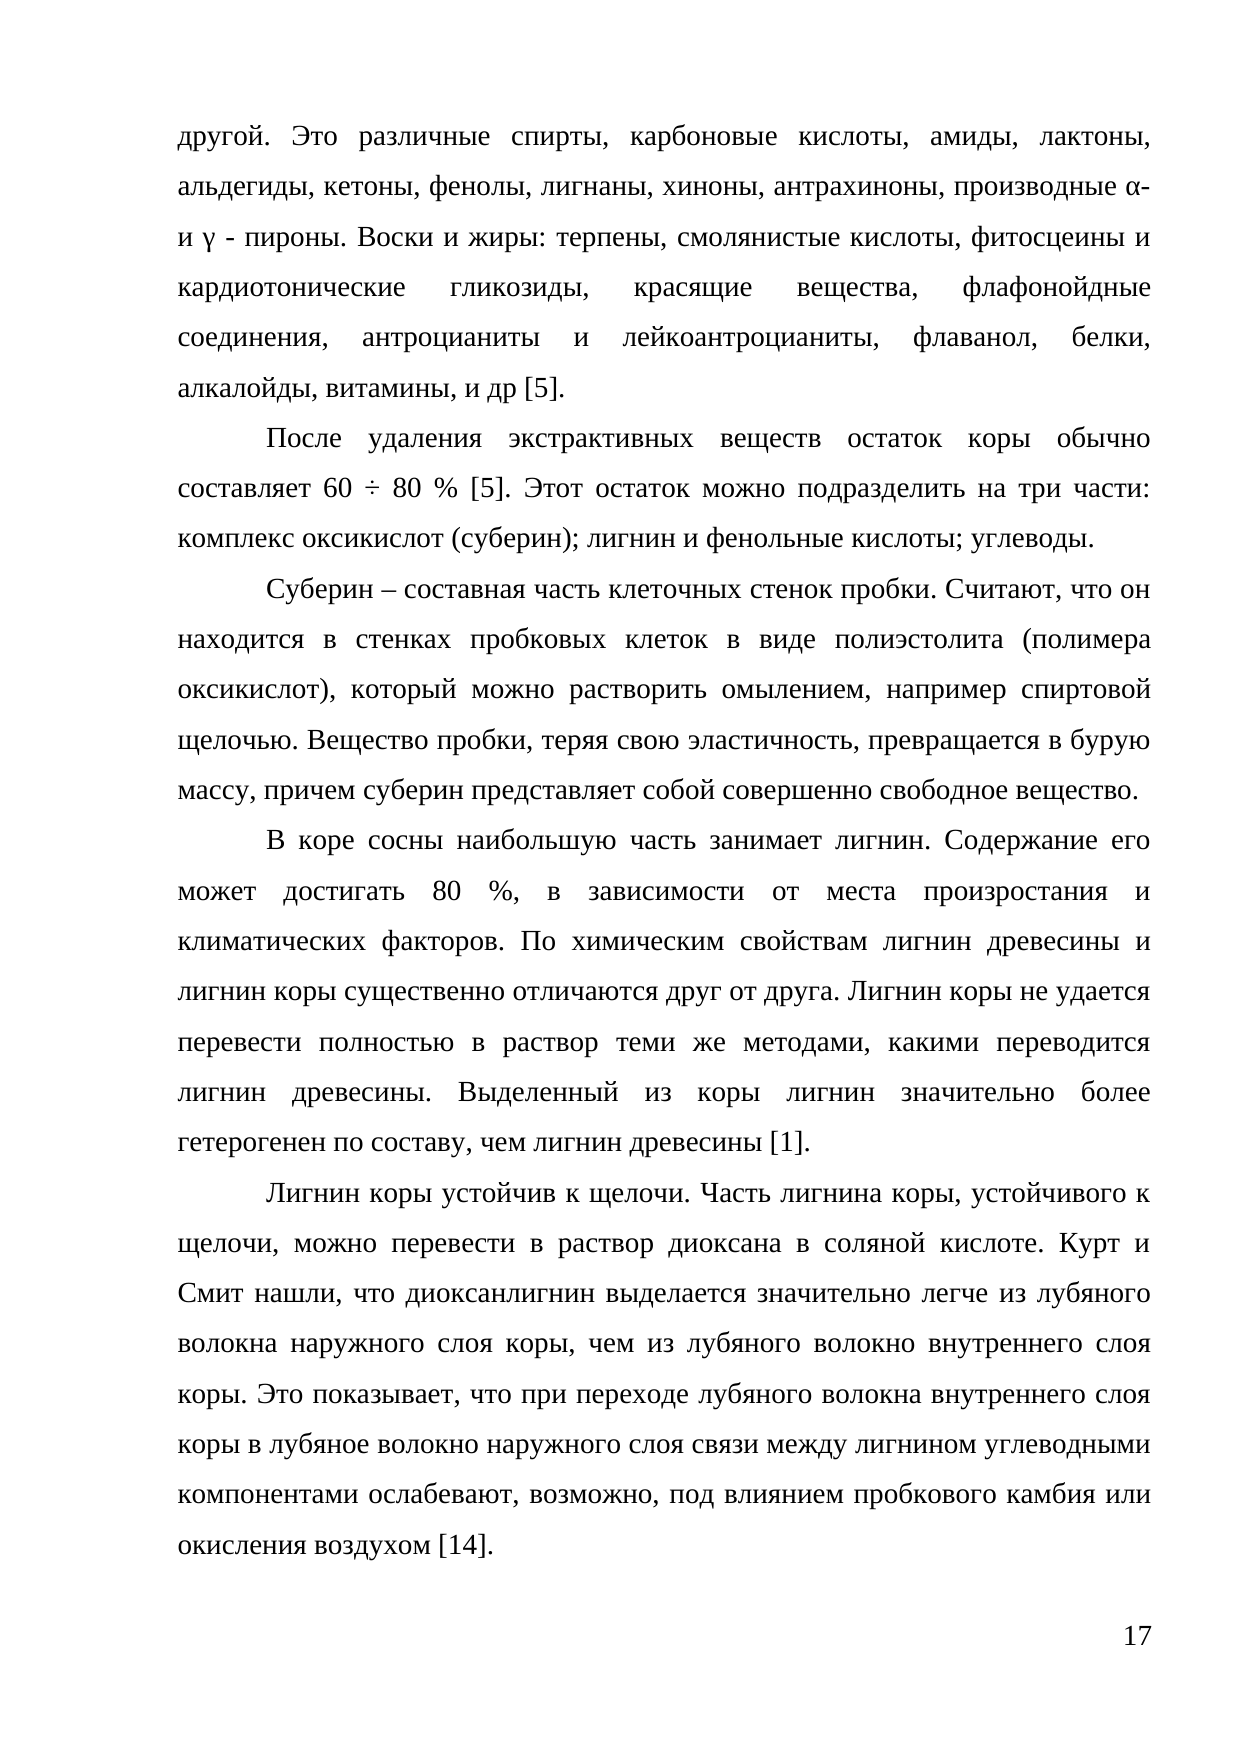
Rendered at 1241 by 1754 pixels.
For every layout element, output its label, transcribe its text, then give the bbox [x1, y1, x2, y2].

list В коре сосны наибольшую часть занимает лигнин. Содержание его может достигать 80 %, в зависимости от места произростания и климатических факторов. По химическим свойствам лигнин древесины и лигнин коры существенно отличаются друг от друга. Лигнин коры не удается перевести полностью в раствор теми же методами, какими переводится лигнин древесины. Выделенный из коры лигнин значительно более гетерогенен по составу, чем лигнин древесины [1]. [177, 822, 1152, 1158]
list Лигнин коры устойчив к щелочи. Часть лигнина коры, устойчивого к щелочи, можно перевести в раствор диоксана в соляной кислоте. Курт и Смит нашли, что диоксанлигнин выделается значительно легче из лубяного волокна наружного слоя коры, чем из лубяного волокно внутреннего слоя коры. Это показывает, что при переходе лубяного волокна внутреннего слоя коры в лубяное волокно наружного слоя связи между лигнином углеводными компонентами ослабевают, возможно, под влиянием пробкового камбия или окисления воздухом [14]. [177, 1175, 1152, 1560]
text Суберин – составная часть клеточных стенок пробки. Считают, что он находится в стенках пробковых клеток в виде полиэстолита (полимера оксикислот), который можно растворить омылением, например спиртовой щелочью. Вещество пробки, теряя свою эластичность, превращается в бурую массу, причем суберин представляет собой совершенно свободное вещество. [177, 571, 1152, 806]
text После удаления экстрактивных веществ остаток коры обычно составляет 60 ÷ 80 % [5]. Этот остаток можно подразделить на три части: комплекс оксикислот (суберин); лигнин и фенольные кислоты; углеводы. [177, 420, 1152, 554]
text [177, 118, 1152, 403]
